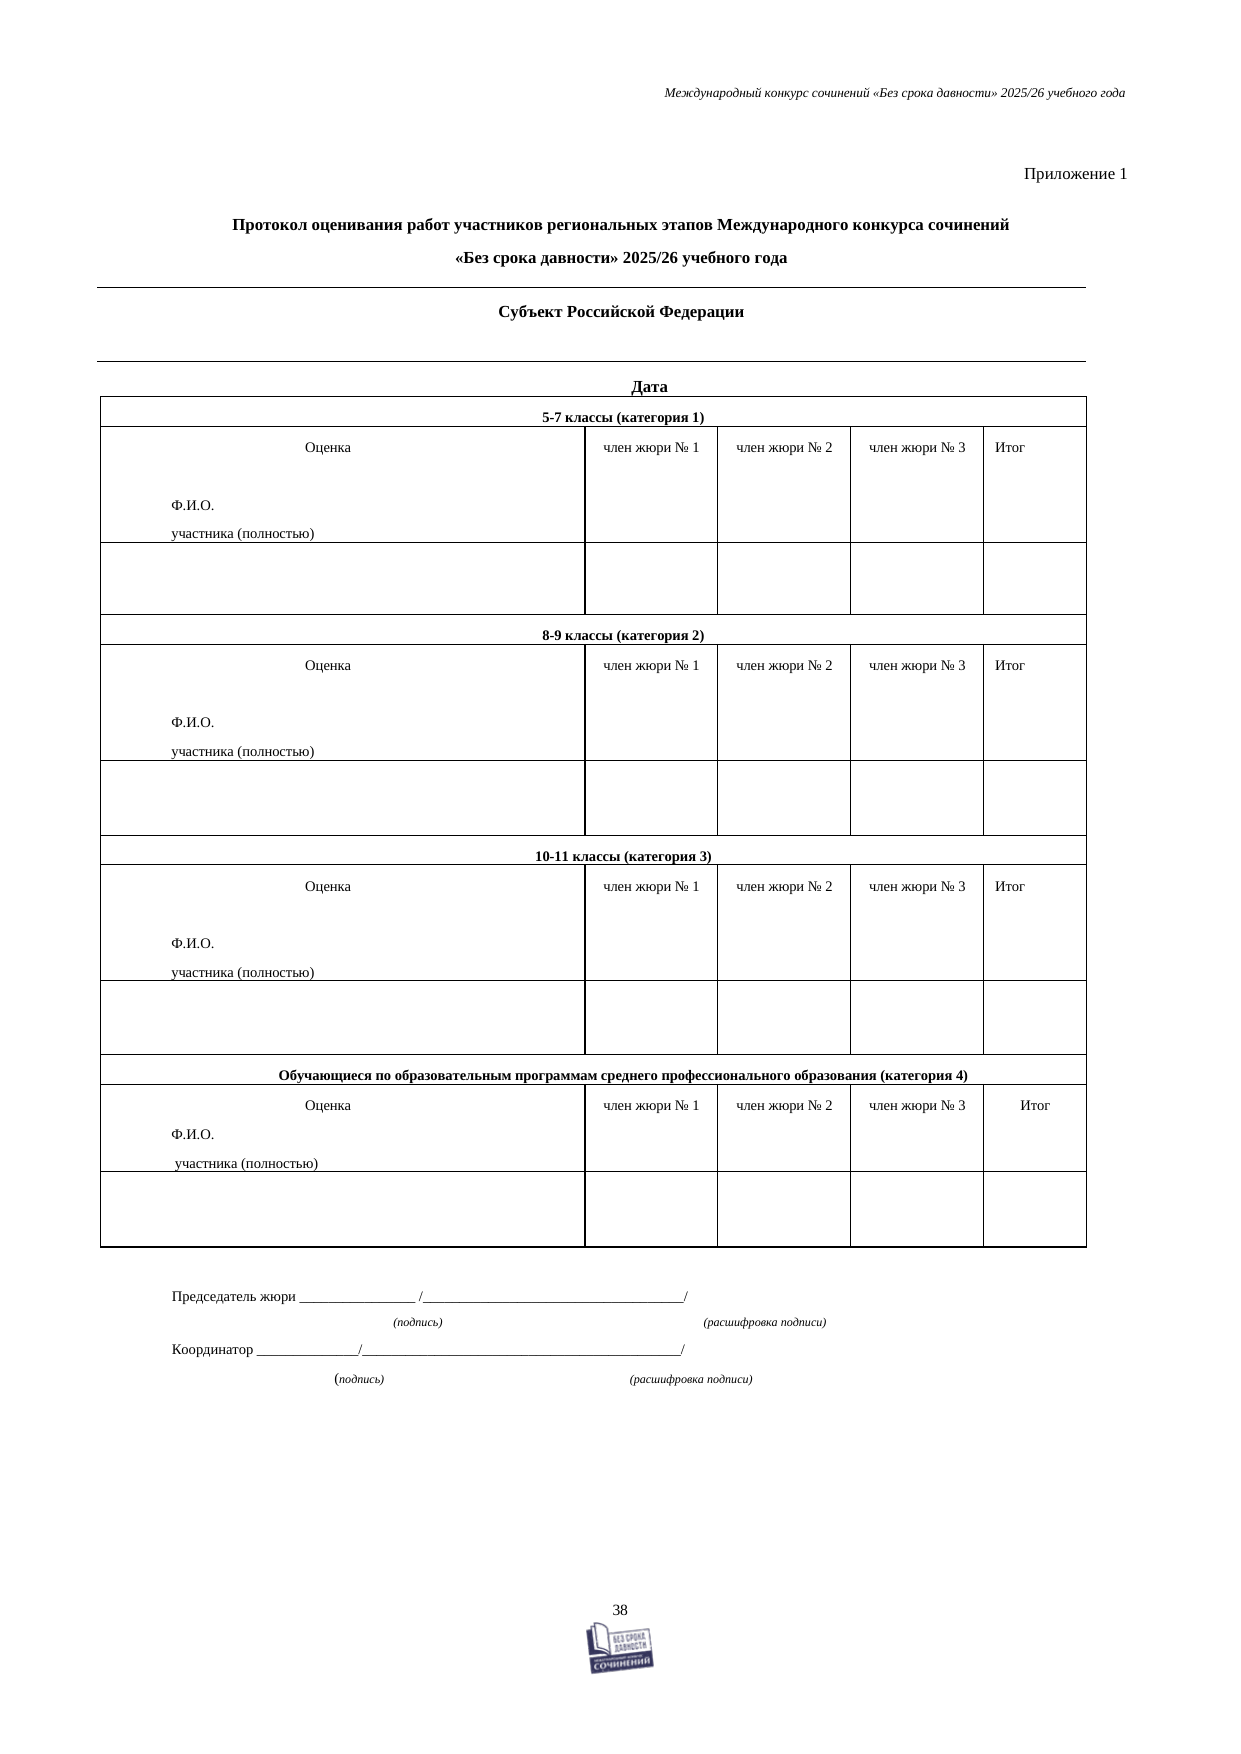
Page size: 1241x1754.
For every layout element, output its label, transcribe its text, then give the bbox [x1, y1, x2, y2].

table_cell 8-9 классы (категория 2) [101, 615, 1086, 644]
picture [572, 1619, 668, 1681]
table_cell [851, 981, 983, 1054]
table_cell [586, 543, 717, 614]
table_cell [851, 1172, 983, 1246]
table_cell член жюри № 1 [586, 427, 717, 542]
table_cell член жюри № 3 [851, 427, 983, 542]
table_cell [586, 981, 717, 1054]
table_cell член жюри № 2 [718, 1085, 850, 1171]
table_cell [718, 1172, 850, 1246]
table_cell Субъект Российской Федерации [97, 288, 1086, 361]
table_cell член жюри № 2 [718, 645, 850, 760]
table_cell член жюри № 1 [586, 1085, 717, 1171]
table_cell Оценка Ф.И.О. участника (полностью) [101, 427, 584, 542]
table_cell Итог [984, 427, 1086, 542]
table_cell 10-11 классы (категория 3) [101, 836, 1086, 864]
table_cell член жюри № 3 [851, 645, 983, 760]
table_cell Итог [984, 1085, 1086, 1171]
table_cell [984, 761, 1086, 834]
table_cell Обучающиеся по образовательным программам среднего профессионального образования (категория 4) [101, 1055, 1086, 1084]
table_cell член жюри № 3 [851, 1085, 983, 1171]
table_cell Оценка Ф.И.О. участника (полностью) [101, 865, 584, 980]
text Председатель жюри ________________ /____________________________________/ [112, 1276, 1128, 1305]
table_cell [586, 1172, 717, 1246]
text (подпись) (расшифровка подписи) [334, 1305, 1128, 1329]
table_cell Итог [984, 645, 1086, 760]
table_cell [984, 1172, 1086, 1246]
text (подпись) (расшифровка подписи) [112, 1358, 1128, 1387]
table_cell [718, 981, 850, 1054]
table_cell [984, 543, 1086, 614]
table_header Протокол оценивания работ участников региональных этапов Международного конкурса сочинений «Без срока давности» 2025/26 учебного года [97, 200, 1086, 287]
table_cell [101, 761, 584, 834]
table_cell [851, 543, 983, 614]
table_cell член жюри № 3 [851, 865, 983, 980]
table_header 5-7 классы (категория 1) [101, 397, 1086, 426]
table_cell Оценка Ф.И.О. участника (полностью) [101, 645, 584, 760]
table_cell [101, 1172, 584, 1246]
table_cell член жюри № 1 [586, 865, 717, 980]
table_cell [718, 543, 850, 614]
table_cell [718, 761, 850, 834]
text Дата [112, 362, 1128, 396]
text Координатор ______________/____________________________________________/ [112, 1329, 1128, 1358]
table_cell [984, 981, 1086, 1054]
table_cell член жюри № 1 [586, 645, 717, 760]
table_cell Итог [984, 865, 1086, 980]
table_cell [101, 543, 584, 614]
table_cell [851, 761, 983, 834]
text Приложение 1 [112, 150, 1128, 183]
table_cell [586, 761, 717, 834]
table_cell член жюри № 2 [718, 427, 850, 542]
table_cell член жюри № 2 [718, 865, 850, 980]
table_cell [101, 981, 584, 1054]
table_cell Оценка Ф.И.О. участника (полностью) [101, 1085, 584, 1171]
